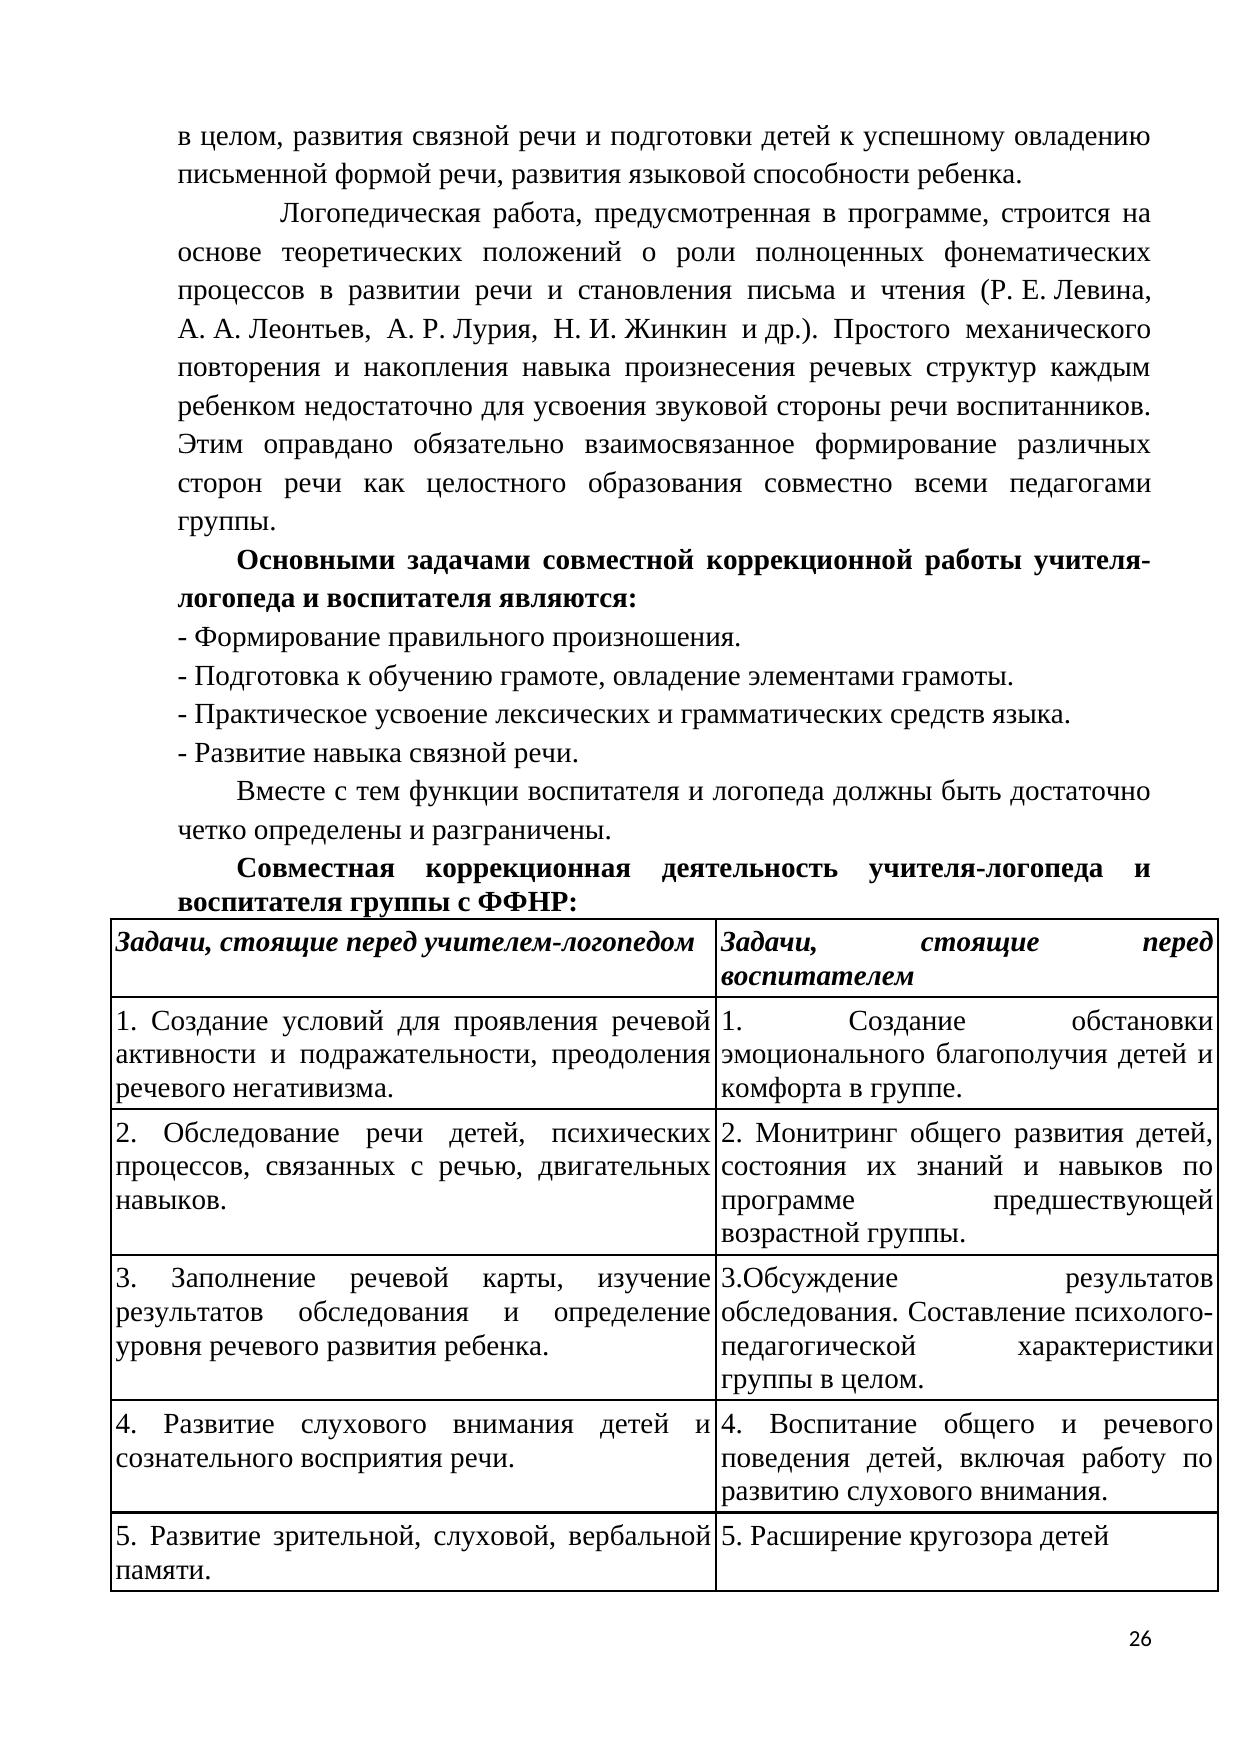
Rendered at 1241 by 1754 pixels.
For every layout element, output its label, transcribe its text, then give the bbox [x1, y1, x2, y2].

table_cell 1. Создание условий для проявления речевой активности и подражательности, преодоления речевого негативизма. [112, 998, 715, 1108]
text Основными задачами совместной коррекционной работы учителя-логопеда и воспитателя являются: [177, 542, 1152, 614]
text - Развитие навыка связной речи. [177, 735, 1152, 768]
table_header Задачи, стоящие перед воспитателем [717, 920, 1217, 996]
text Логопедическая работа, предусмотренная в программе, строится на основе теоретических положений о роли полноценных фонематических процессов в развитии речи и становления письма и чтения (Р. Е. Левина, А. А. Леонтьев, А. Р. Лурия, Н. И. Жинкин и др.). Простого механического повторения и накопления навыка произнесения речевых структур каждым ребенком недостаточно для усвоения звуковой стороны речи воспитанников. Этим оправдано обязательно взаимосвязанное формирование различных сторон речи как целостного образования совместно всеми педагогами группы. [177, 195, 1152, 537]
table_cell 2. Обследование речи детей, психических процессов, связанных с речью, двигательных навыков. [112, 1110, 715, 1254]
table_cell 3.Обсуждение результатов обследования. Составление психолого-педагогической характеристики группы в целом. [717, 1256, 1217, 1399]
table_cell 3. Заполнение речевой карты, изучение результатов обследования и определение уровня речевого развития ребенка. [112, 1256, 715, 1399]
table_header Задачи, стоящие перед учителем-логопедом [112, 920, 715, 996]
text Вместе с тем функции воспитателя и логопеда должны быть достаточно четко определены и разграничены. [177, 773, 1152, 845]
text - Практическое усвоение лексических и грамматических средств языка. [177, 696, 1152, 730]
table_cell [112, 1514, 715, 1590]
text Совместная коррекционная деятельность учителя-логопеда и воспитателя группы с ФФНР: [177, 850, 1152, 917]
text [177, 118, 1152, 190]
table_cell 4. Развитие слухового внимания детей и сознательного восприятия речи. [112, 1401, 715, 1511]
text - Подготовка к обучению грамоте, овладение элементами грамоты. [177, 658, 1152, 691]
table_cell 1. Создание обстановки эмоционального благополучия детей и комфорта в группе. [717, 998, 1217, 1108]
table_cell 4. Воспитание общего и речевого поведения детей, включая работу по развитию слухового внимания. [717, 1401, 1217, 1511]
text - Формирование правильного произношения. [177, 619, 1152, 653]
table_cell 2. Монитринг общего развития детей, состояния их знаний и навыков по программе предшествующей возрастной группы. [717, 1110, 1217, 1254]
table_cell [717, 1514, 1217, 1590]
